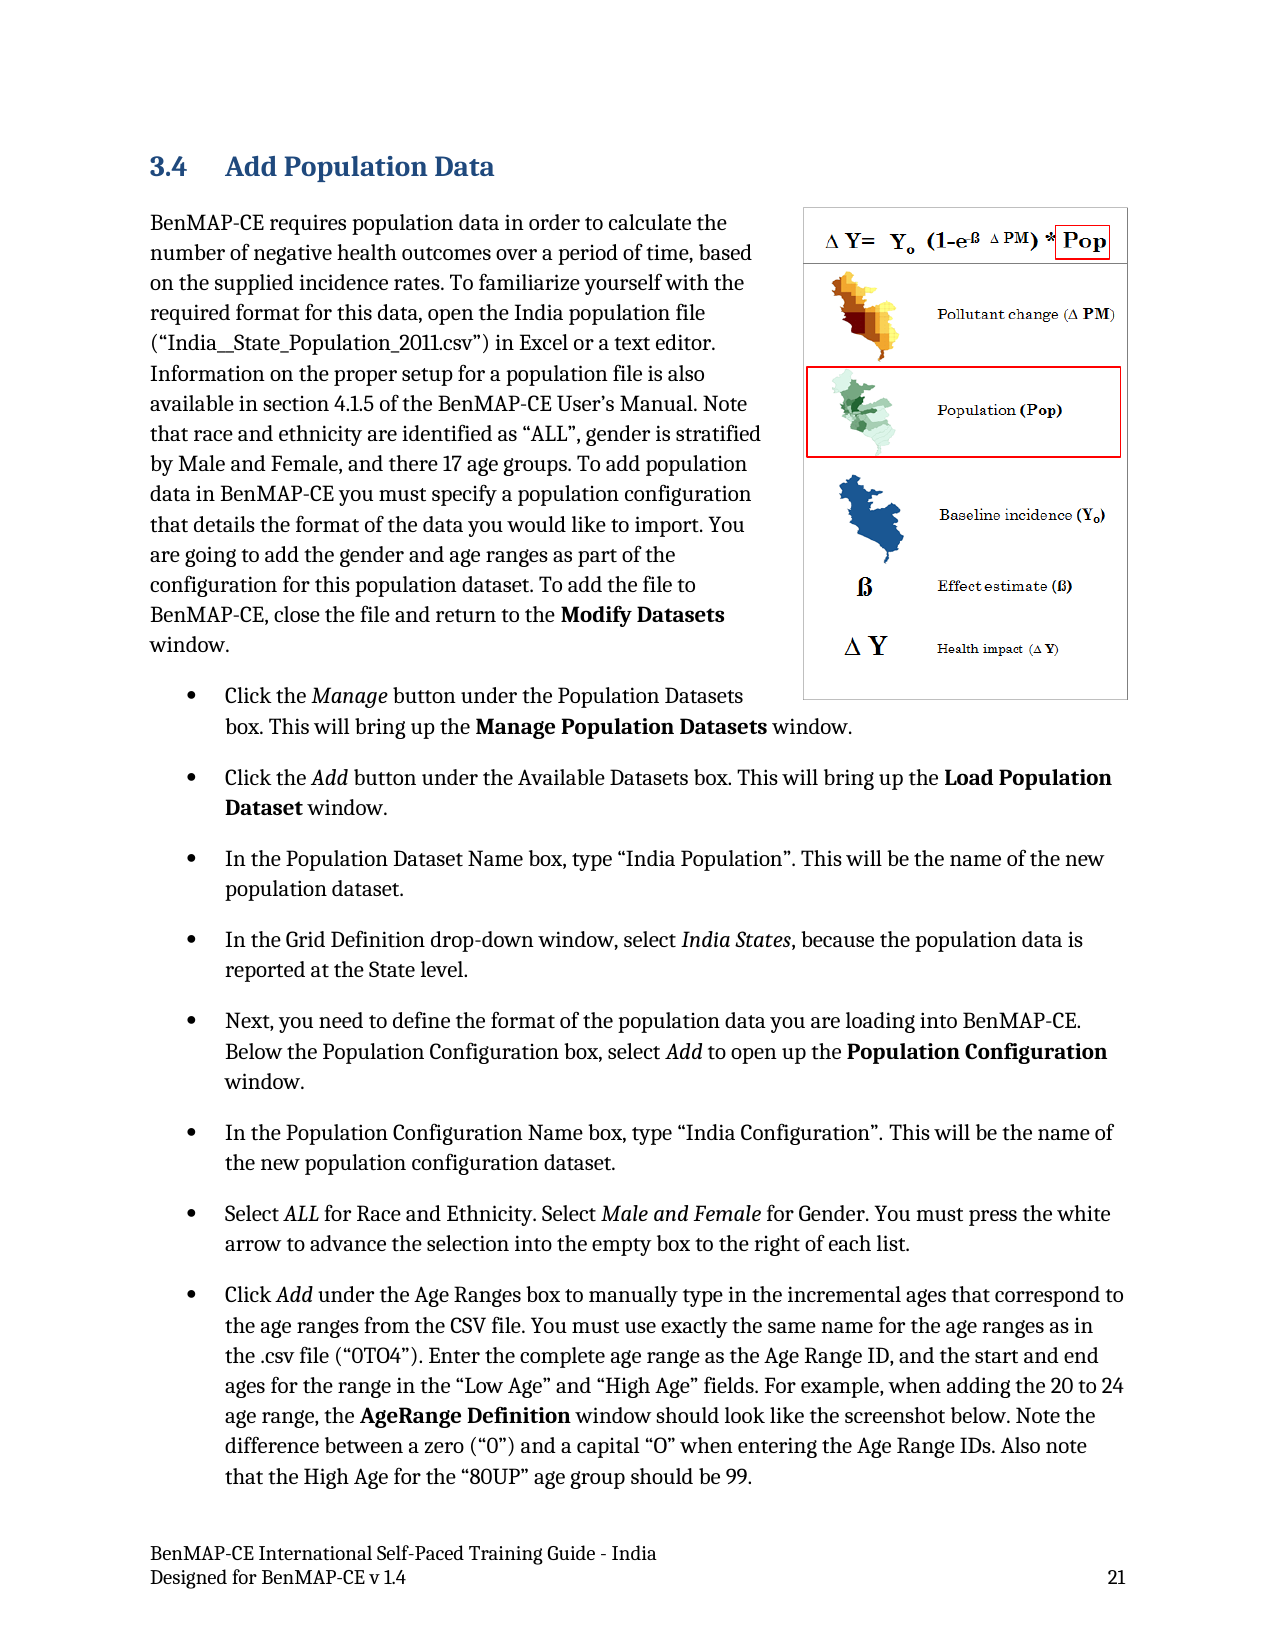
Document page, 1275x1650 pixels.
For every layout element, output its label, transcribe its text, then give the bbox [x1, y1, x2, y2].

text In the Population Configuration Name box, type “India Configuration”. This will be the name of the new population configuration dataset. [187, 1120, 1125, 1176]
picture [792, 200, 1137, 707]
text Select ALL for Race and Ethnicity. Select Male and Female for Gender. You must press the white arrow to advance the selection into the empty box to the right of each list. [187, 1201, 1125, 1258]
subtitle 3.4 Add Population Data [150, 150, 1125, 183]
text Click Add under the Age Ranges box to manually type in the incremental ages that correspond to the age ranges from the CSV file. You must use exactly the same name for the age ranges as in the .csv file (“0TO4”). Enter the complete age range as the Age Range ID, and the start and end ages for the range in the “Low Age” and “High Age” fields. For example, when adding the 20 to 24 age range, the AgeRange Definition window should look like the screenshot below. Note the difference between a zero (“0”) and a capital “O” when entering the Age Range IDs. Also note that the High Age for the “80UP” age group should be 99. [187, 1282, 1125, 1490]
text In the Grid Definition drop-down window, select India States, because the population data is reported at the State level. [187, 927, 1125, 984]
text Next, you need to define the format of the population data you are loading into BenMAP-CE. Below the Population Configuration box, select Add to open up the Population Configuration window. [187, 1008, 1125, 1095]
text Click the Manage button under the Population Datasets box. This will bring up the Manage Population Datasets window. [187, 683, 1125, 740]
text In the Population Dataset Name box, type “India Population”. This will be the name of the new population dataset. [187, 846, 1125, 902]
text Click the Add button under the Available Datasets box. This will bring up the Load Population Dataset window. [187, 764, 1125, 821]
